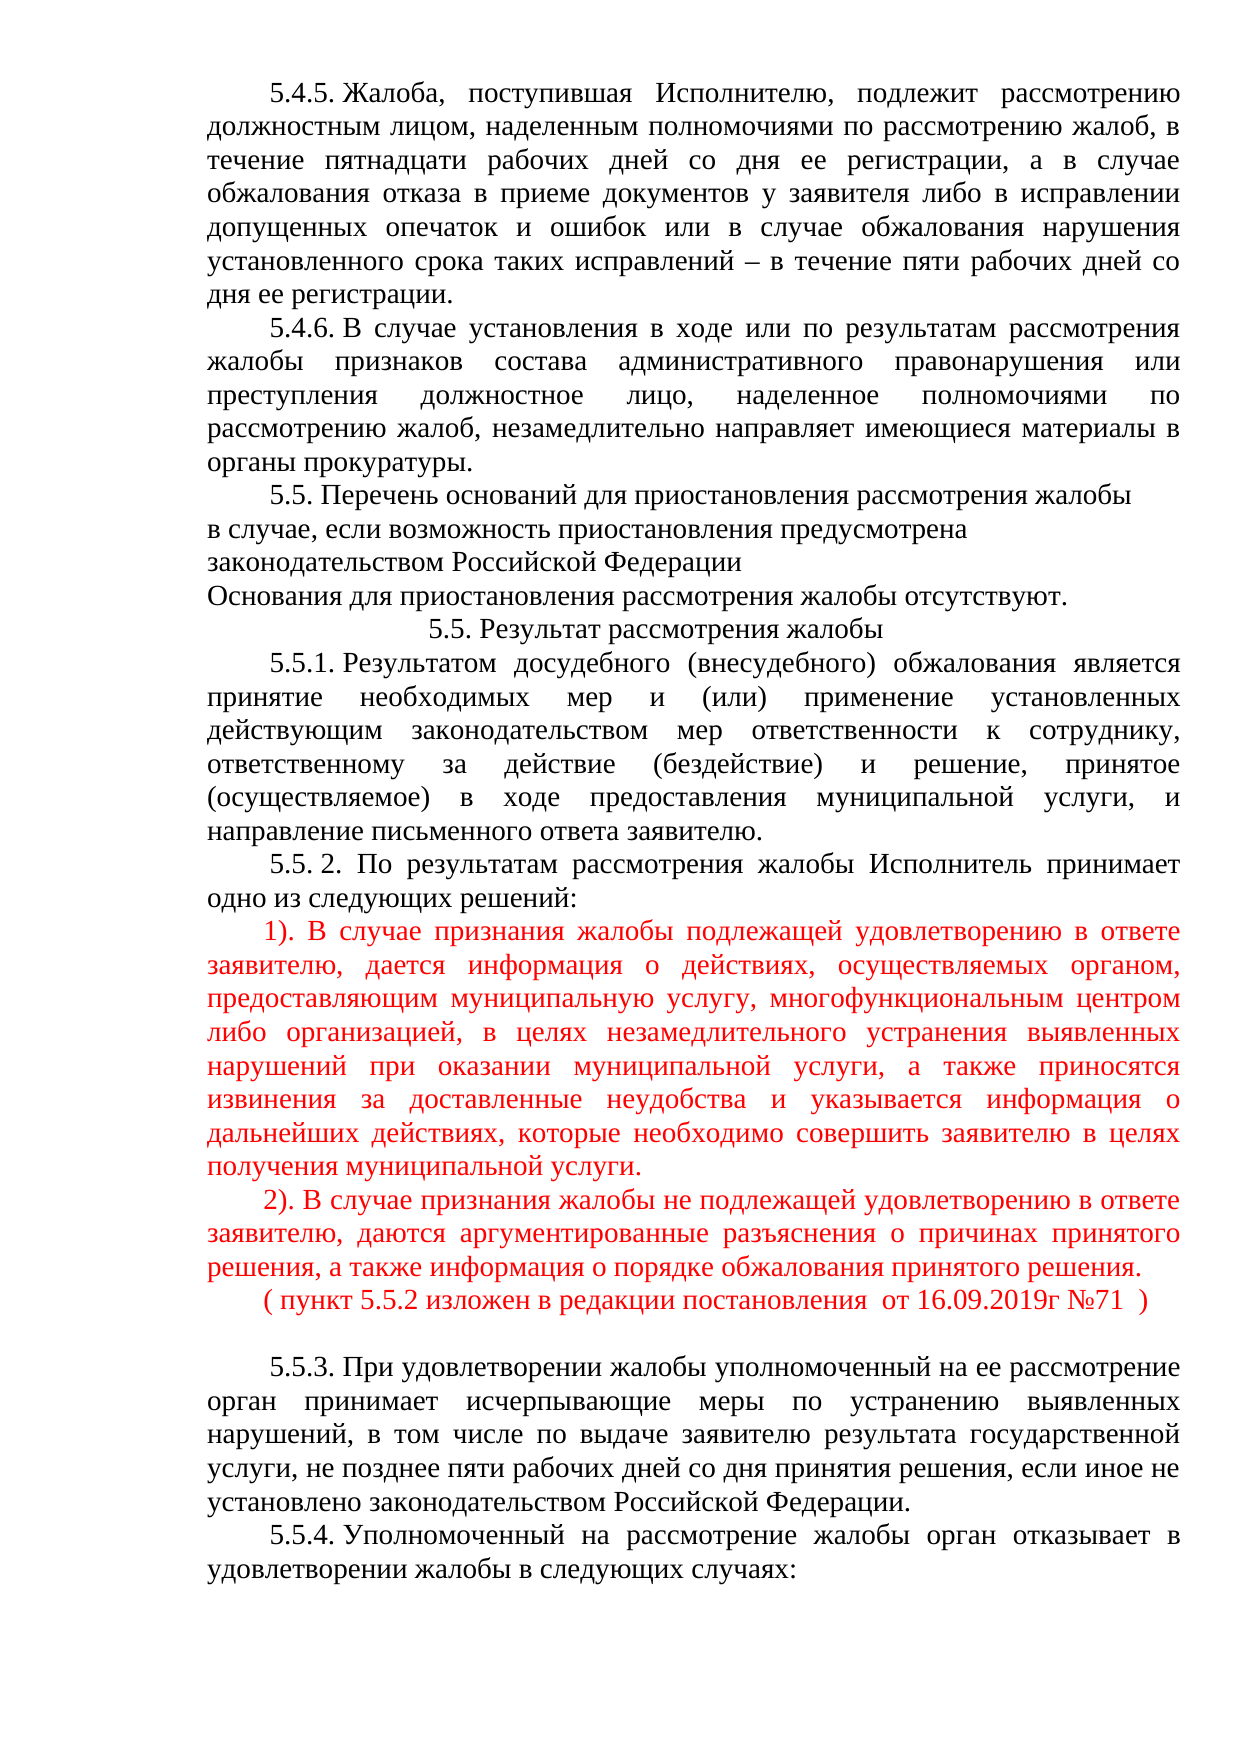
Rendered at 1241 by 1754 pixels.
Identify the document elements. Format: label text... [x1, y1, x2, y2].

text Основания для приостановления рассмотрения жалобы отсутствуют. [207, 578, 1181, 612]
text 5.5.1. Результатом досудебного (внесудебного) обжалования является принятие необходимых мер и (или) применение установленных действующим законодательством мер ответственности к сотруднику, ответственному за действие (бездействие) и решение, принятое (осуществляемое) в ходе предоставления муниципальной услуги, и направление письменного ответа заявителю. [207, 645, 1181, 846]
text 5.5.4. Уполномоченный на рассмотрение жалобы орган отказывает в удовлетворении жалобы в следующих случаях: [207, 1517, 1181, 1584]
text 5.5. Перечень оснований для приостановления рассмотрения жалобы [207, 477, 1181, 511]
text ( пункт 5.5.2 изложен в редакции постановления от 16.09.2019г №71 ) [207, 1282, 1181, 1316]
text 5.5.3. При удовлетворении жалобы уполномоченный на ее рассмотрение орган принимает исчерпывающие меры по устранению выявленных нарушений, в том числе по выдаче заявителю результата государственной услуги, не позднее пяти рабочих дней со дня принятия решения, если иное не установлено законодательством Российской Федерации. [207, 1349, 1181, 1517]
text в случае, если возможность приостановления предусмотрена законодательством Российской Федерации [207, 511, 1181, 578]
text 5.5. 2. По результатам рассмотрения жалобы Исполнитель принимает одно из следующих решений: [207, 846, 1181, 913]
text 5.4.5. Жалоба, поступившая Исполнителю, подлежит рассмотрению должностным лицом, наделенным полномочиями по рассмотрению жалоб, в течение пятнадцати рабочих дней со дня ее регистрации, а в случае обжалования отказа в приеме документов у заявителя либо в исправлении допущенных опечаток и ошибок или в случае обжалования нарушения установленного срока таких исправлений – в течение пяти рабочих дней со дня ее регистрации. [207, 75, 1181, 310]
text 1). В случае признания жалобы подлежащей удовлетворению в ответе заявителю, дается информация о действиях, осуществляемых органом, предоставляющим муниципальную услугу, многофункциональным центром либо организацией, в целях незамедлительного устранения выявленных нарушений при оказании муниципальной услуги, а также приносятся извинения за доставленные неудобства и указывается информация о дальнейших действиях, которые необходимо совершить заявителю в целях получения муниципальной услуги. [207, 913, 1181, 1182]
text 5.5. Результат рассмотрения жалобы [354, 612, 1181, 645]
text 2). В случае признания жалобы не подлежащей удовлетворению в ответе заявителю, даются аргументированные разъяснения о причинах принятого решения, а также информация о порядке обжалования принятого решения. [207, 1182, 1181, 1282]
text 5.4.6. В случае установления в ходе или по результатам рассмотрения жалобы признаков состава административного правонарушения или преступления должностное лицо, наделенное полномочиями по рассмотрению жалоб, незамедлительно направляет имеющиеся материалы в органы прокуратуры. [207, 310, 1181, 477]
